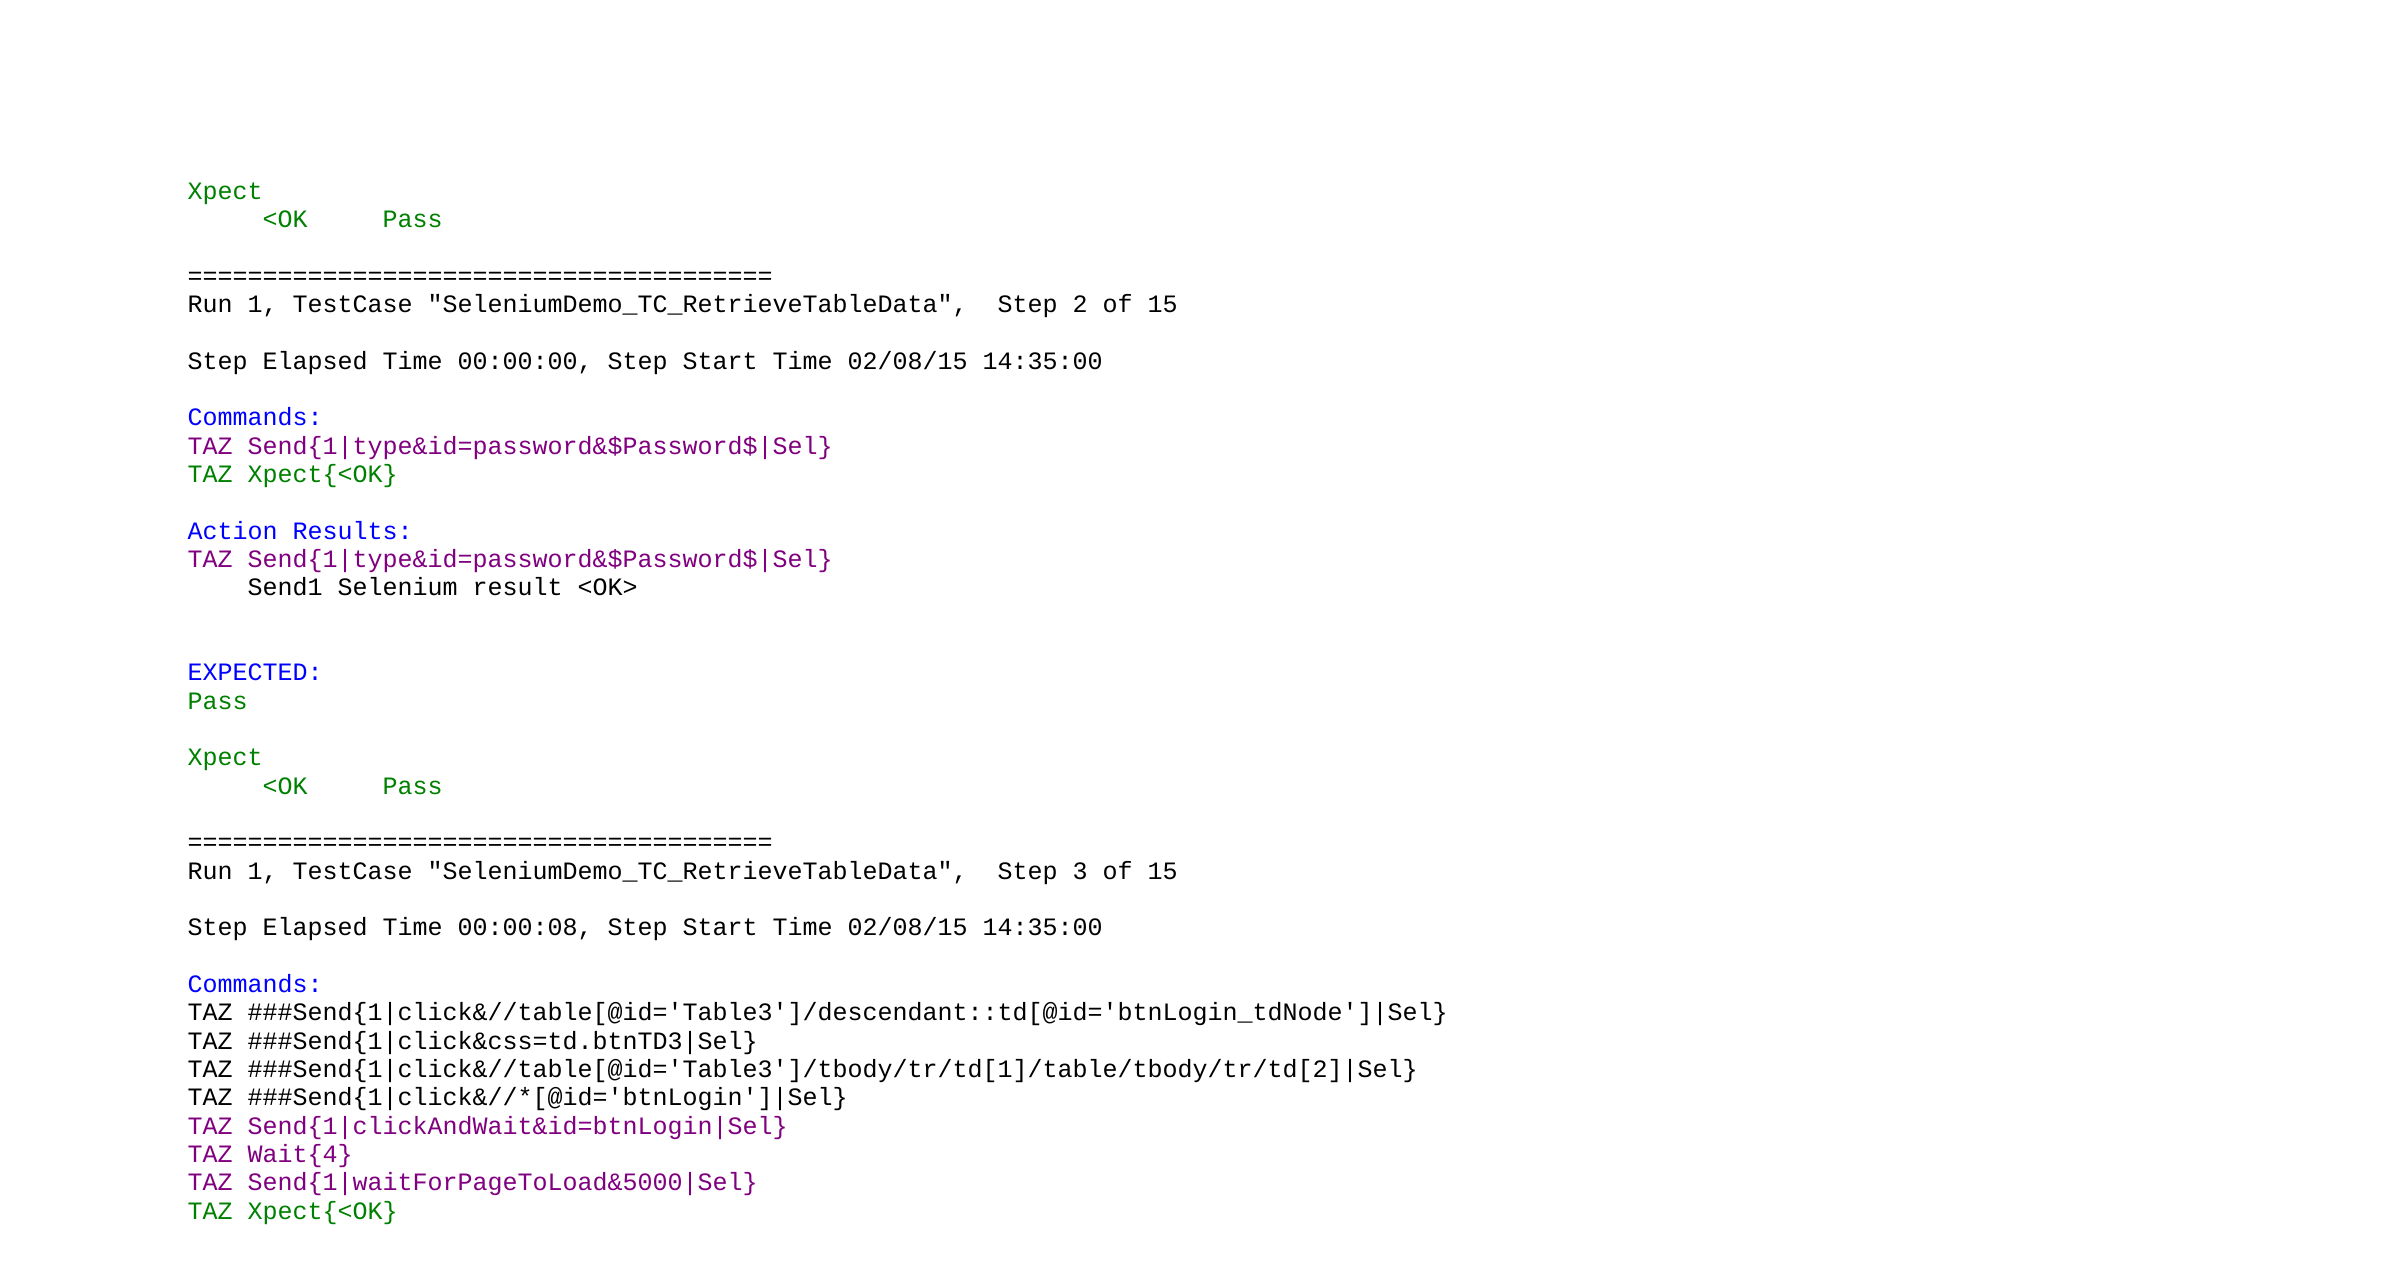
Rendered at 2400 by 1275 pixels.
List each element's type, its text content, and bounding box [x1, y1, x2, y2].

text TAZ Send{1|clickAndWait&id=btnLogin|Sel} [187, 1113, 2250, 1142]
text TAZ ###Send{1|click&//*[@id='btnLogin']|Sel} [187, 1085, 2250, 1113]
text TAZ Xpect{<OK} [187, 1198, 2250, 1227]
text Xpect [187, 745, 2250, 773]
text ======================================= [187, 830, 2250, 858]
text TAZ ###Send{1|click&css=td.btnTD3|Sel} [187, 1028, 2250, 1057]
text TAZ Send{1|type&id=password&$Password$|Sel} [187, 433, 2250, 462]
text Step Elapsed Time 00:00:08, Step Start Time 02/08/15 14:35:00 [187, 915, 2250, 943]
text TAZ Send{1|type&id=password&$Password$|Sel} [187, 547, 2250, 575]
text Run 1, TestCase "SeleniumDemo_TC_RetrieveTableData", Step 2 of 15 [187, 292, 2250, 320]
text TAZ ###Send{1|click&//table[@id='Table3']/descendant::td[@id='btnLogin_tdNode']|Sel} [187, 1000, 2250, 1028]
text Commands: [187, 405, 2250, 433]
text TAZ Wait{4} [187, 1142, 2250, 1170]
text ======================================= [187, 263, 2250, 292]
text EXPECTED: [187, 660, 2250, 688]
text TAZ ###Send{1|click&//table[@id='Table3']/tbody/tr/td[1]/table/tbody/tr/td[2]|Sel} [187, 1057, 2250, 1085]
text Xpect [187, 178, 2250, 207]
text <OK Pass [187, 207, 2250, 235]
text Send1 Selenium result <OK> [187, 575, 2250, 603]
text Action Results: [187, 518, 2250, 547]
text TAZ Send{1|waitForPageToLoad&5000|Sel} [187, 1170, 2250, 1198]
text Commands: [187, 972, 2250, 1000]
text Pass [187, 688, 2250, 717]
text Step Elapsed Time 00:00:00, Step Start Time 02/08/15 14:35:00 [187, 348, 2250, 377]
text TAZ Xpect{<OK} [187, 462, 2250, 490]
text Run 1, TestCase "SeleniumDemo_TC_RetrieveTableData", Step 3 of 15 [187, 858, 2250, 887]
text <OK Pass [187, 773, 2250, 802]
